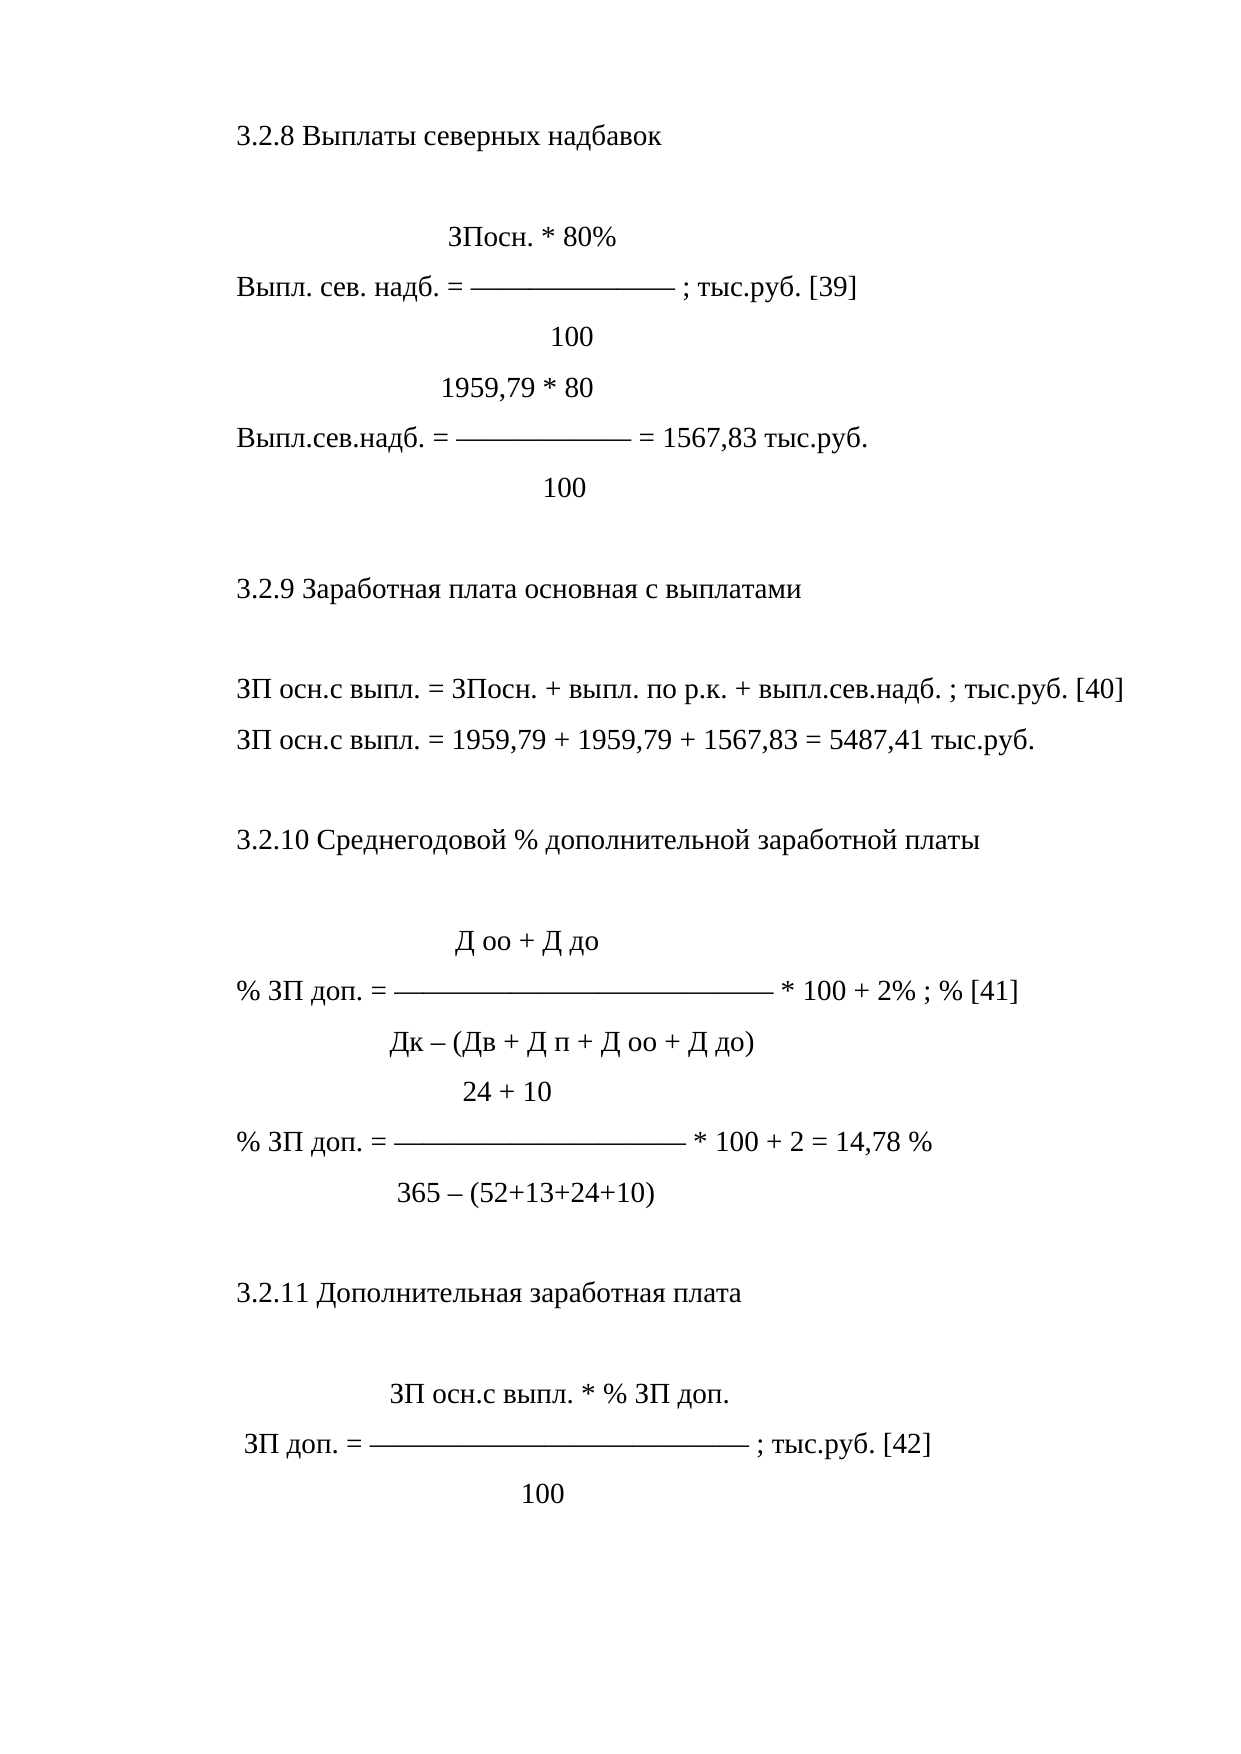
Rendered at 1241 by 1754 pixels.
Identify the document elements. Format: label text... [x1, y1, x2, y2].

text ЗП осн.с выпл. = 1959,79 + 1959,79 + 1567,83 = 5487,41 тыс.руб. [177, 722, 1152, 755]
text 100 [177, 470, 1152, 504]
text 3.2.9 Заработная плата основная с выплатами [177, 571, 1152, 604]
text 100 [177, 319, 1152, 353]
text 3.2.10 Среднегодовой % дополнительной заработной платы [177, 822, 1152, 856]
text 3.2.11 Дополнительная заработная плата [177, 1275, 1152, 1309]
text Дк – (Дв + Д п + Д оо + Д до) [177, 1024, 1152, 1057]
text ЗПосн. * 80% [177, 219, 1152, 252]
text 365 – (52+13+24+10) [177, 1175, 1152, 1208]
text % ЗП доп. = —————————— * 100 + 2 = 14,78 % [177, 1124, 1152, 1158]
text 100 [177, 1477, 1152, 1510]
text 3.2.8 Выплаты северных надбавок [177, 118, 1152, 152]
text Д оо + Д до [177, 923, 1152, 957]
text Выпл.сев.надб. = —————— = 1567,83 тыс.руб. [177, 420, 1152, 453]
text Выпл. сев. надб. = ——————— ; тыс.руб. [39] [177, 269, 1152, 303]
text 1959,79 * 80 [177, 370, 1152, 403]
text % ЗП доп. = ————————————— * 100 + 2% ; % [41] [177, 973, 1152, 1007]
text ЗП осн.с выпл. = ЗПосн. + выпл. по р.к. + выпл.сев.надб. ; тыс.руб. [40] [177, 672, 1152, 705]
text ЗП доп. = ————————————— ; тыс.руб. [42] [177, 1426, 1152, 1460]
text ЗП осн.с выпл. * % ЗП доп. [177, 1376, 1152, 1409]
text 24 + 10 [177, 1074, 1152, 1108]
